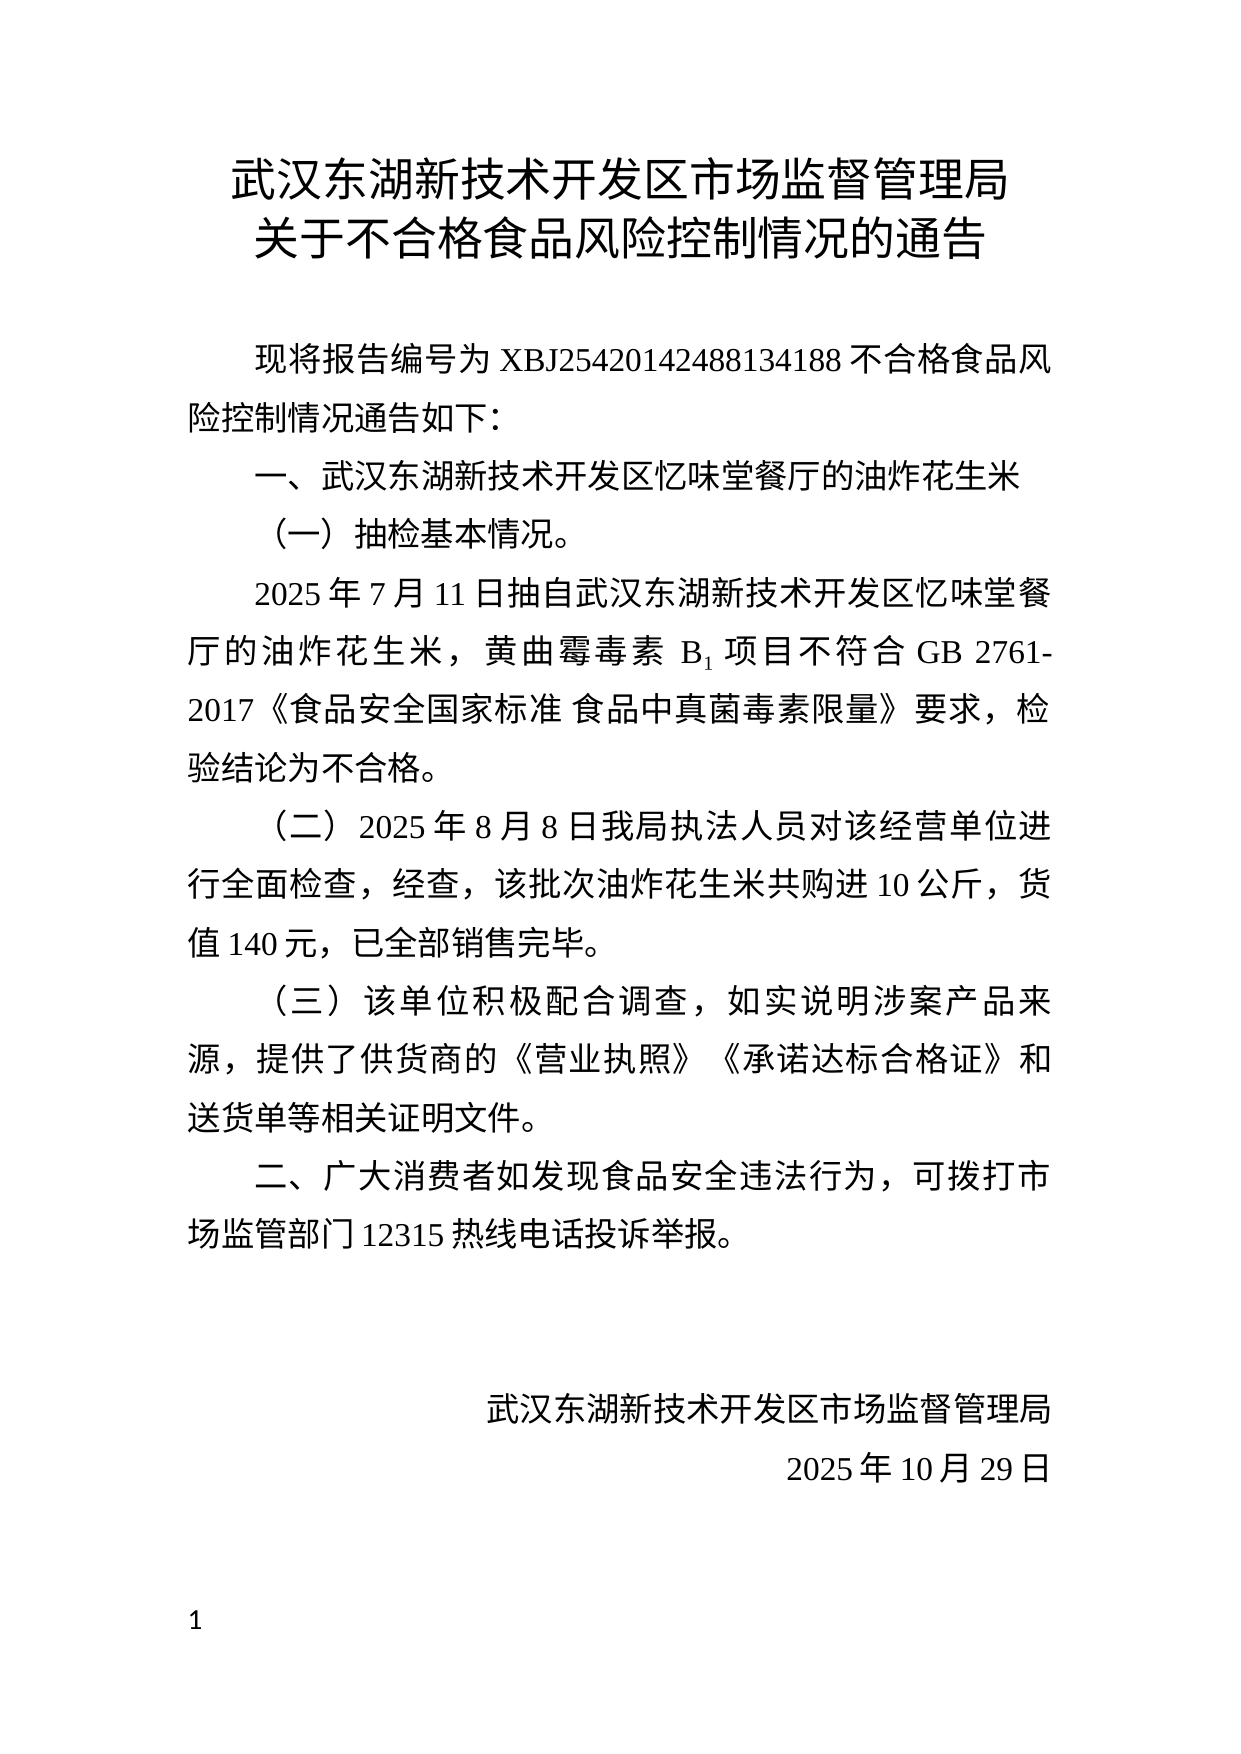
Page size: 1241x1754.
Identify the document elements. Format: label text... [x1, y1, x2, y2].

text 关于不合格食品风险控制情况的通告 [187, 208, 1053, 267]
list （三）该单位积极配合调查，如实说明涉案产品来源，提供了供货商的《营业执照》《承诺达标合格证》和送货单等相关证明文件。 [187, 967, 1053, 1142]
list （一）抽检基本情况。 [254, 500, 1053, 558]
text 武汉东湖新技术开发区市场监督管理局 [187, 150, 1053, 208]
text 2025年10月29日 [187, 1433, 1053, 1492]
list 2025年7月11日抽自武汉东湖新技术开发区忆味堂餐厅的油炸花生米，黄曲霉毒素 B₁项目不符合GB 2761-2017《食品安全国家标准 食品中真菌毒素限量》要求，检验结论为不合格。 [187, 558, 1053, 792]
text 武汉东湖新技术开发区市场监督管理局 [187, 1375, 1053, 1433]
text 现将报告编号为XBJ25420142488134188不合格食品风险控制情况通告如下： [187, 325, 1053, 442]
list （二）2025年8月8日我局执法人员对该经营单位进行全面检查，经查，该批次油炸花生米共购进10公斤，货值140元，已全部销售完毕。 [187, 792, 1053, 967]
list 二、广大消费者如发现食品安全违法行为，可拨打市场监管部门12315热线电话投诉举报。 [187, 1142, 1053, 1258]
list 一、武汉东湖新技术开发区忆味堂餐厅的油炸花生米 [187, 442, 1053, 500]
